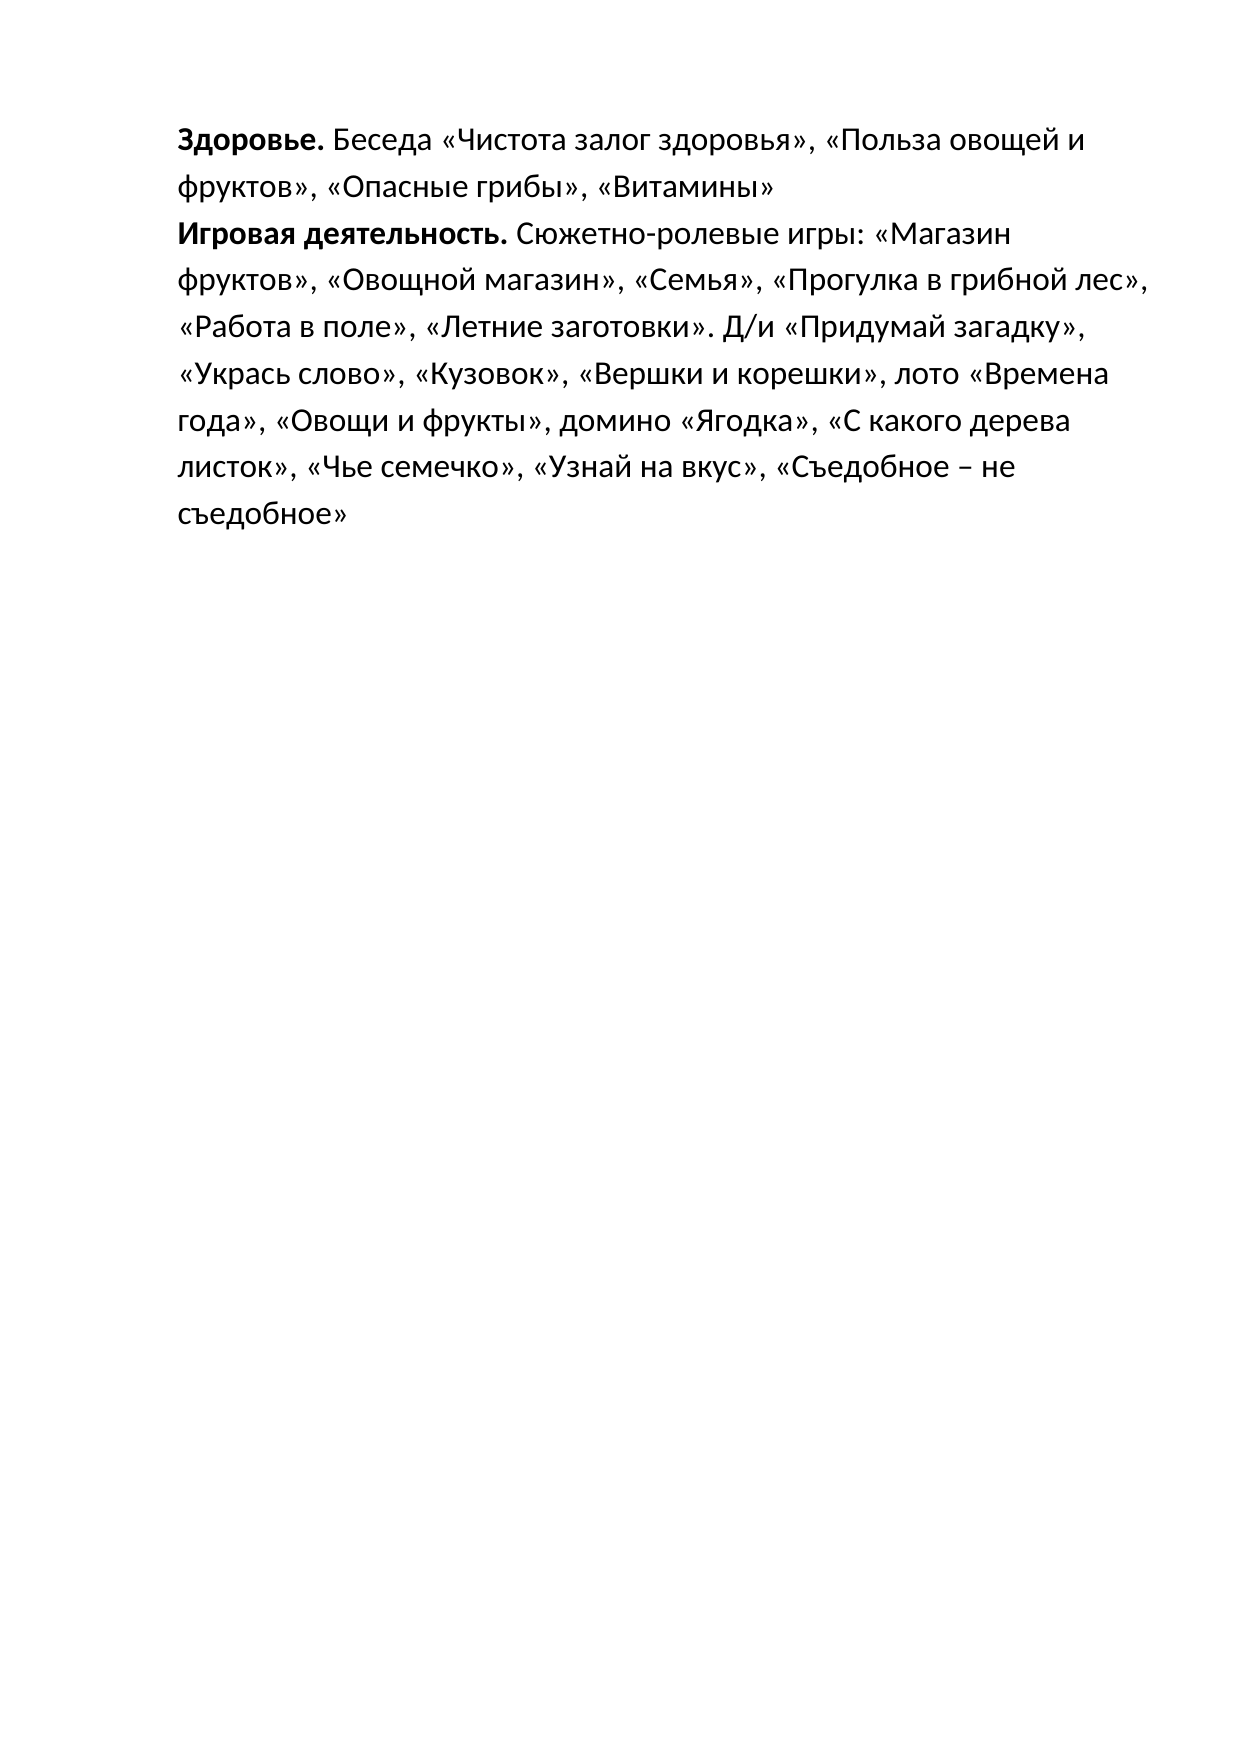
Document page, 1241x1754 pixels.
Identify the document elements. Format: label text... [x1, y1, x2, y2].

text Игровая деятельность. Сюжетно-ролевые игры: «Магазин фруктов», «Овощной магазин», «Семья», «Прогулка в грибной лес», «Работа в поле», «Летние заготовки». Д/и «Придумай загадку», «Укрась слово», «Кузовок», «Вершки и корешки», лото «Времена года», «Овощи и фрукты», домино «Ягодка», «С какого дерева листок», «Чье семечко», «Узнай на вкус», «Съедобное – не съедобное» [177, 212, 1152, 533]
text Здоровье. Беседа «Чистота залог здоровья», «Польза овощей и фруктов», «Опасные грибы», «Витамины» [177, 118, 1152, 206]
